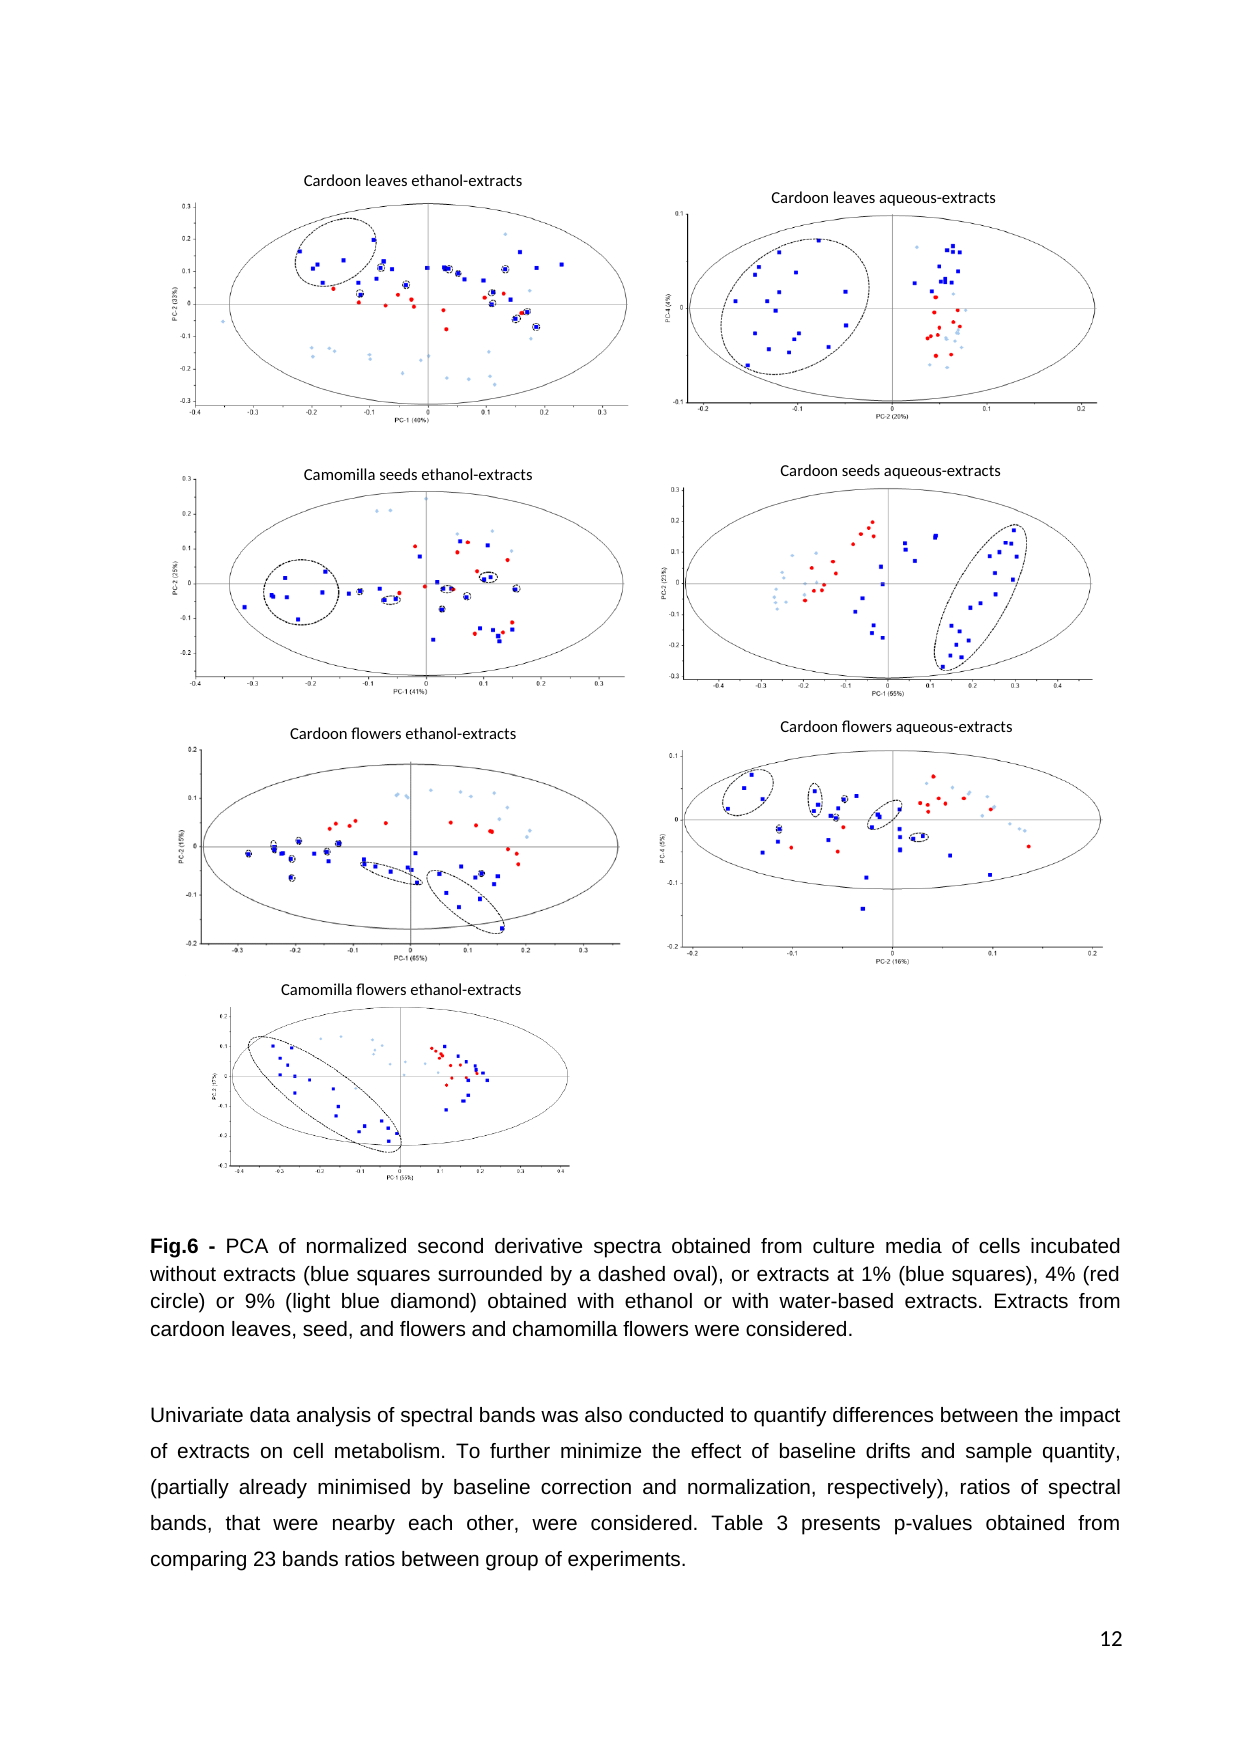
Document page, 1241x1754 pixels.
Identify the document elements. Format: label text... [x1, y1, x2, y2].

text Fig.6 - PCA of normalized second derivative spectra obtained from culture media of cells incubated without extracts (blue squares surrounded by a dashed oval), or extracts at 1% (blue squares), 4% (red circle) or 9% (light blue diamond) obtained with ethanol or with water-based extracts. Extracts from cardoon leaves, seed, and flowers and chamomilla flowers were considered. [150, 1234, 1122, 1341]
picture [150, 150, 1123, 1206]
text Univariate data analysis of spectral bands was also conducted to quantify differences between the impact of extracts on cell metabolism. To further minimize the effect of baseline drifts and sample quantity, (partially already minimised by baseline correction and normalization, respectively), ratios of spectral bands, that were nearby each other, were considered. Table 3 presents p-values obtained from comparing 23 bands ratios between group of experiments. [150, 1403, 1122, 1571]
